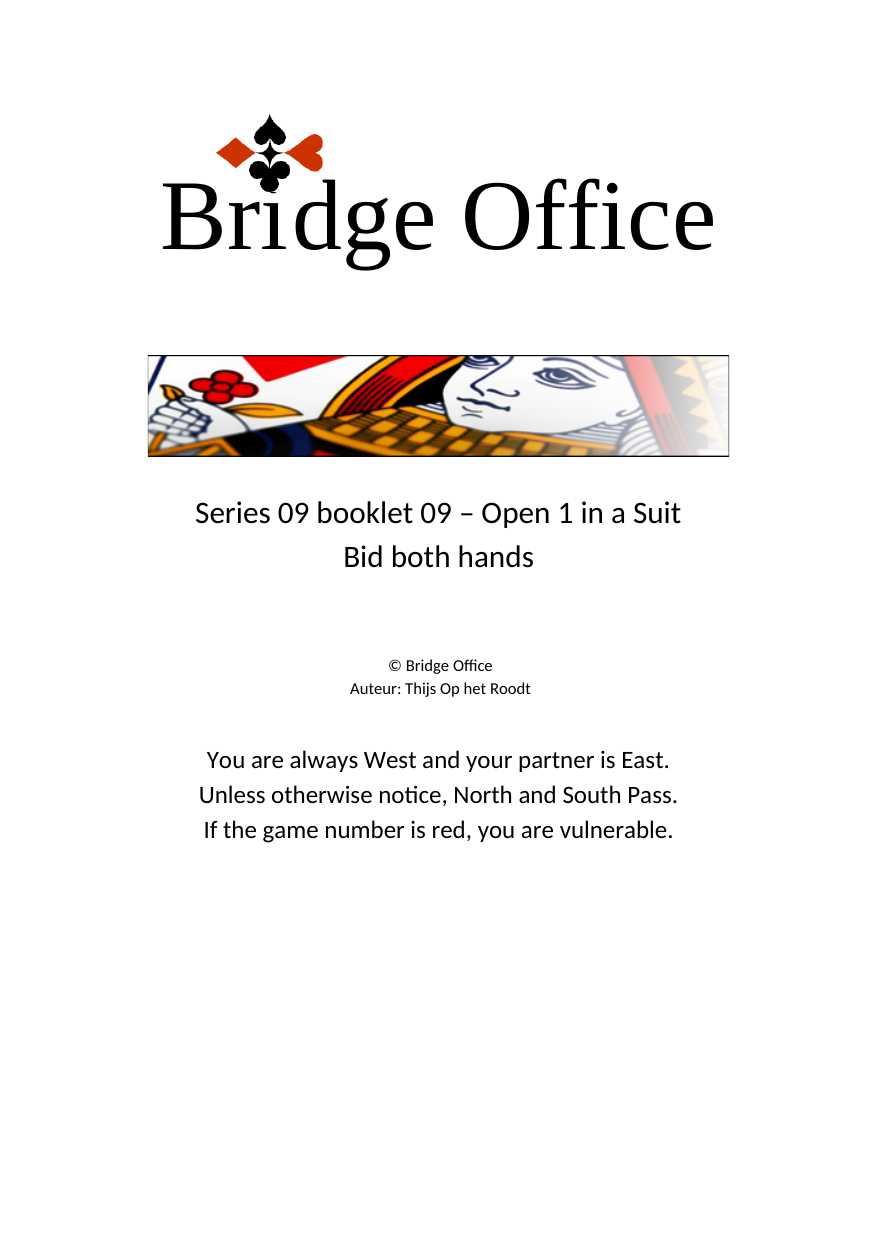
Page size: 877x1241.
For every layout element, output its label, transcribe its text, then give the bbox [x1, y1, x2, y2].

picture [215, 113, 323, 192]
text Series 09 booklet 09 – Open 1 in a Suit [148, 493, 729, 531]
text © Bridge Office [148, 655, 729, 676]
text If the game number is red, you are vulnerable. [148, 814, 729, 845]
text Bid both hands [148, 537, 729, 575]
text Unless otherwise notice, North and South Pass. [148, 779, 729, 810]
picture [147, 355, 730, 457]
text Auteur: Thijs Op het Roodt You are always West and your partner is East. [148, 678, 729, 775]
